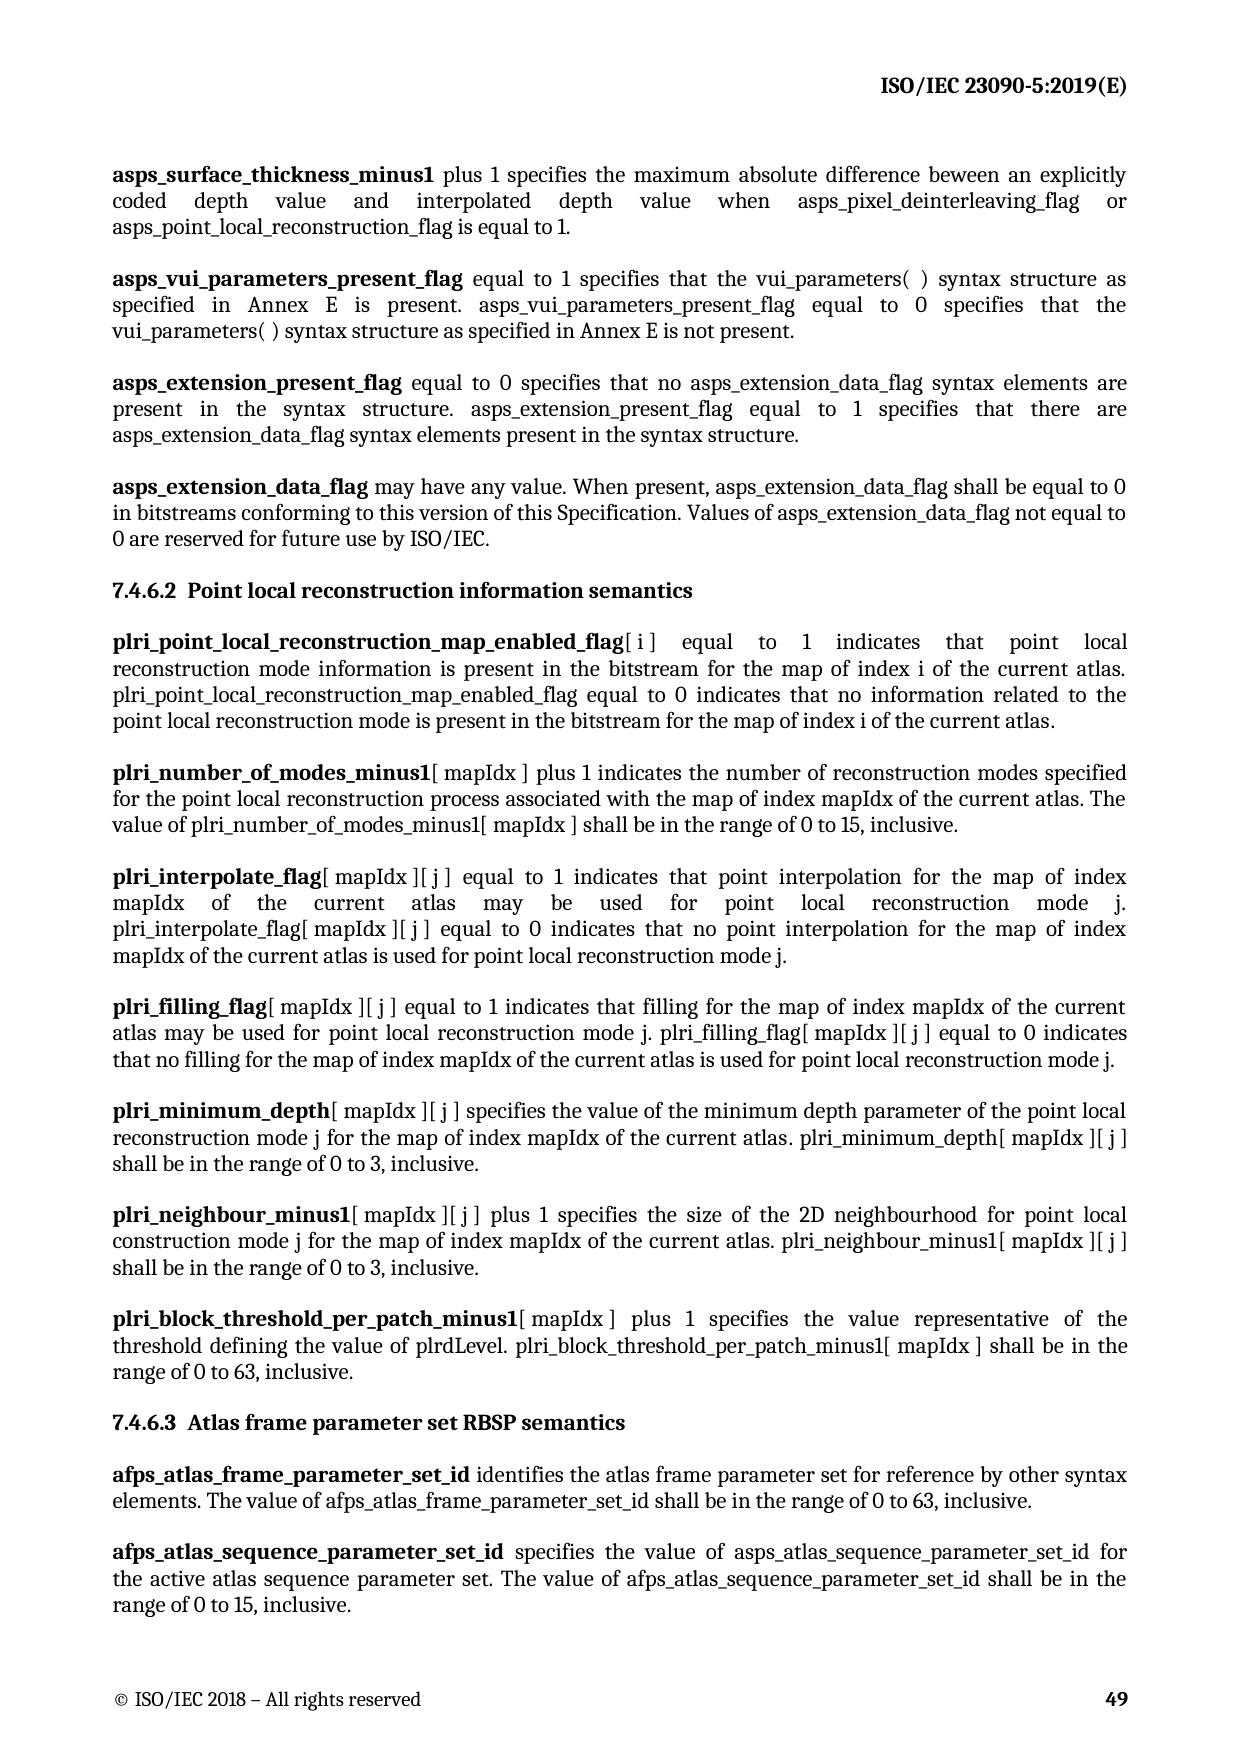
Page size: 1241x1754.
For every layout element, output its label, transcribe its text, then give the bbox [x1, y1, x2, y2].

text afps_atlas_sequence_parameter_set_id specifies the value of asps_atlas_sequence_parameter_set_id for the active atlas sequence parameter set. The value of afps_atlas_sequence_parameter_set_id shall be in the range of 0 to 15, inclusive. [112, 1539, 1128, 1618]
text asps_vui_parameters_present_flag equal to 1 specifies that the vui_parameters( ) syntax structure as specified in Annex E is present. asps_vui_parameters_present_flag equal to 0 specifies that the vui_parameters( ) syntax structure as specified in Annex E is not present. [112, 265, 1128, 344]
text afps_atlas_frame_parameter_set_id identifies the atlas frame parameter set for reference by other syntax elements. The value of afps_atlas_frame_parameter_set_id shall be in the range of 0 to 63, inclusive. [112, 1461, 1128, 1514]
text plri_number_of_modes_minus1[ mapIdx ] plus 1 indicates the number of reconstruction modes specified for the point local reconstruction process associated with the map of index mapIdx of the current atlas. The value of plri_number_of_modes_minus1[ mapIdx ] shall be in the range of 0 to 15, inclusive. [112, 759, 1128, 838]
text plri_minimum_depth[ mapIdx ][ j ] specifies the value of the minimum depth parameter of the point local reconstruction mode j for the map of index mapIdx of the current atlas. plri_minimum_depth[ mapIdx ][ j ] shall be in the range of 0 to 3, inclusive. [112, 1098, 1128, 1177]
text plri_neighbour_minus1[ mapIdx ][ j ] plus 1 specifies the size of the 2D neighbourhood for point local construction mode j for the map of index mapIdx of the current atlas. plri_neighbour_minus1[ mapIdx ][ j ] shall be in the range of 0 to 3, inclusive. [112, 1202, 1128, 1281]
text plri_point_local_reconstruction_map_enabled_flag[ i ] equal to 1 indicates that point local reconstruction mode information is present in the bitstream for the map of index i of the current atlas. plri_point_local_reconstruction_map_enabled_flag equal to 0 indicates that no information related to the point local reconstruction mode is present in the bitstream for the map of index i of the current atlas. [112, 629, 1128, 734]
text asps_extension_present_flag equal to 0 specifies that no asps_extension_data_flag syntax elements are present in the syntax structure. asps_extension_present_flag equal to 1 specifies that there are asps_extension_data_flag syntax elements present in the syntax structure. [112, 369, 1128, 448]
text plri_interpolate_flag[ mapIdx ][ j ] equal to 1 indicates that point interpolation for the map of index mapIdx of the current atlas may be used for point local reconstruction mode j. plri_interpolate_flag[ mapIdx ][ j ] equal to 0 indicates that no point interpolation for the map of index mapIdx of the current atlas is used for point local reconstruction mode j. [112, 863, 1128, 969]
text asps_extension_data_flag may have any value. When present, asps_extension_data_flag shall be equal to 0 in bitstreams conforming to this version of this Specification. Values of asps_extension_data_flag not equal to 0 are reserved for future use by ISO/IEC. [112, 473, 1128, 553]
text plri_filling_flag[ mapIdx ][ j ] equal to 1 indicates that filling for the map of index mapIdx of the current atlas may be used for point local reconstruction mode j. plri_filling_flag[ mapIdx ][ j ] equal to 0 indicates that no filling for the map of index mapIdx of the current atlas is used for point local reconstruction mode j. [112, 994, 1128, 1073]
text asps_surface_thickness_minus1 plus 1 specifies the maximum absolute difference beween an explicitly coded depth value and interpolated depth value when asps_pixel_deinterleaving_flag or asps_point_local_reconstruction_flag is equal to 1. [112, 161, 1128, 240]
text plri_block_threshold_per_patch_minus1[ mapIdx ] plus 1 specifies the value representative of the threshold defining the value of plrdLevel. plri_block_threshold_per_patch_minus1[ mapIdx ] shall be in the range of 0 to 63, inclusive. [112, 1306, 1128, 1385]
subtitle Point local reconstruction information semantics [112, 578, 1128, 604]
subtitle Atlas frame parameter set RBSP semantics [112, 1410, 1128, 1436]
